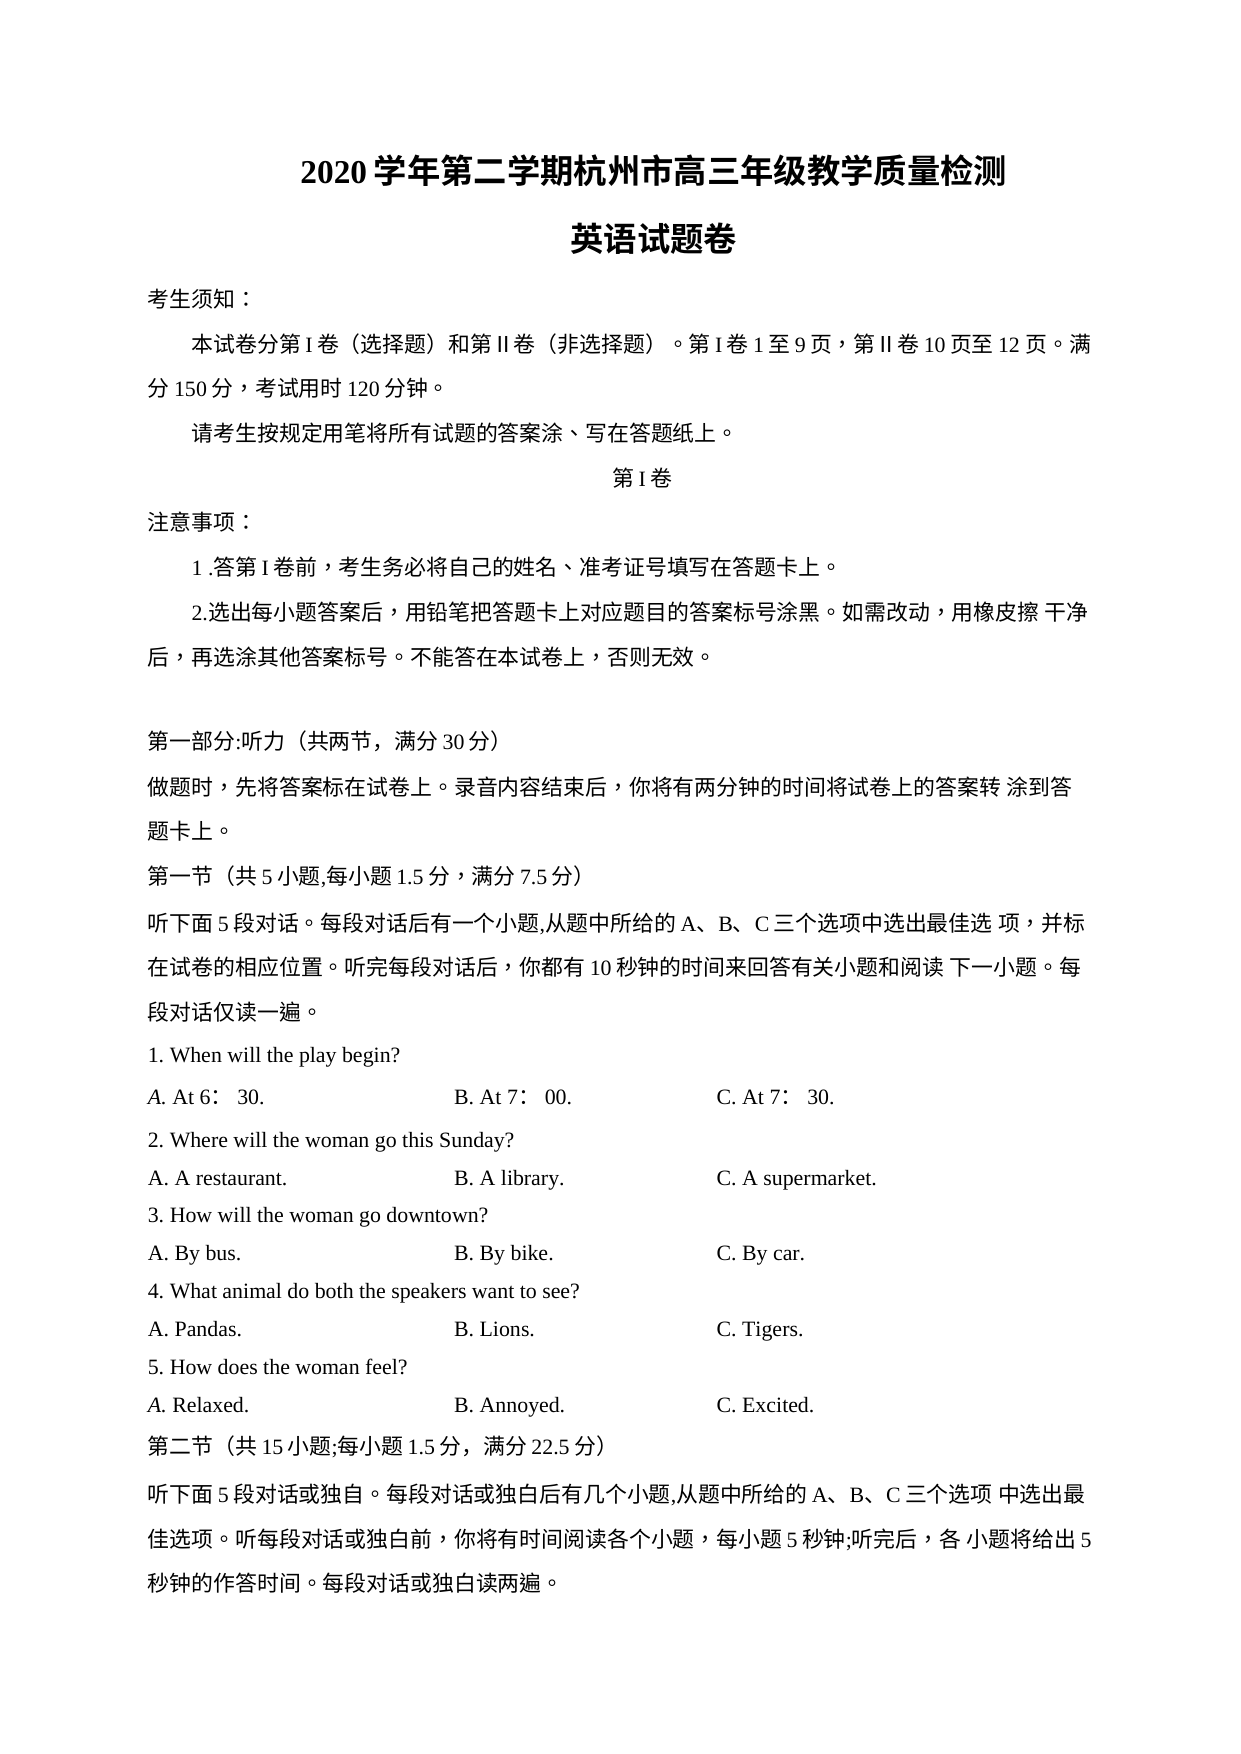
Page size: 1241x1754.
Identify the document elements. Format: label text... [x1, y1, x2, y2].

text 第二节（共15小题;每小题1.5分，满分22.5分） [148, 1429, 1092, 1461]
text A. By bus. B. By bike. C. By car. [148, 1240, 1092, 1266]
text 考生须知： [148, 284, 1092, 314]
text 本试卷分第I卷（选择题）和第Ⅱ卷（非选择题）。第I卷1至9页，第Ⅱ卷10页至12 页。满分150分，考试用时120分钟。 [148, 329, 1092, 403]
text A. Pandas. B. Lions. C. Tigers. [148, 1316, 1092, 1341]
text 请考生按规定用笔将所有试题的答案涂、写在答题纸上。 [148, 418, 1092, 448]
text 2020学年第二学期杭州市高三年级教学质量检测 [148, 148, 1092, 193]
text 2.选出每小题答案后，用铅笔把答题卡上对应题目的答案标号涂黑。如需改动，用橡皮擦 干净后，再选涂其他答案标号。不能答在本试卷上，否则无效。 [148, 597, 1092, 671]
text 5. How does the woman feel? [148, 1354, 1092, 1379]
text 听下面5段对话。每段对话后有一个小题,从题中所给的A、B、C三个选项中选出最佳选 项，并标在试卷的相应位置。听完每段对话后，你都有10秒钟的时间来回答有关小题和阅读 下一小题。每段对话仅读一遍。 [148, 906, 1092, 1027]
text 听下面5段对话或独自。每段对话或独白后有几个小题,从题中所给的A、B、C三个选项 中选出最佳选项。听每段对话或独白前，你将有时间阅读各个小题，每小题5秒钟;听完后，各 小题将给出5秒钟的作答时间。每段对话或独白读两遍。 [148, 1477, 1092, 1598]
text 3. How will the woman go downtown? [148, 1202, 1092, 1228]
text 1 .答第I卷前，考生务必将自己的姓名、准考证号填写在答题卡上。 [148, 552, 1092, 582]
text A. A restaurant. B. A library. C. A supermarket. [148, 1165, 1092, 1190]
text 注意事项： [148, 507, 1092, 537]
text 英语试题卷 [148, 216, 1092, 261]
text 2. Where will the woman go this Sunday? [148, 1127, 1092, 1152]
text 第I卷 [148, 463, 1092, 492]
text 做题时，先将答案标在试卷上。录音内容结束后，你将有两分钟的时间将试卷上的答案转 涂到答题卡上。 [148, 771, 1092, 846]
text 4. What animal do both the speakers want to see? [148, 1278, 1092, 1303]
text A. At 6： 30. B. At 7： 00. C. At 7： 30. [148, 1079, 1092, 1111]
text 第一节（共5小题,每小题1.5分，满分7.5分） [148, 861, 1092, 891]
text A. Relaxed. B. Annoyed. C. Excited. [148, 1392, 1092, 1417]
text 第一部分:听力（共两节，满分30分） [148, 724, 1092, 756]
text 1. When will the play begin? [148, 1042, 1092, 1067]
